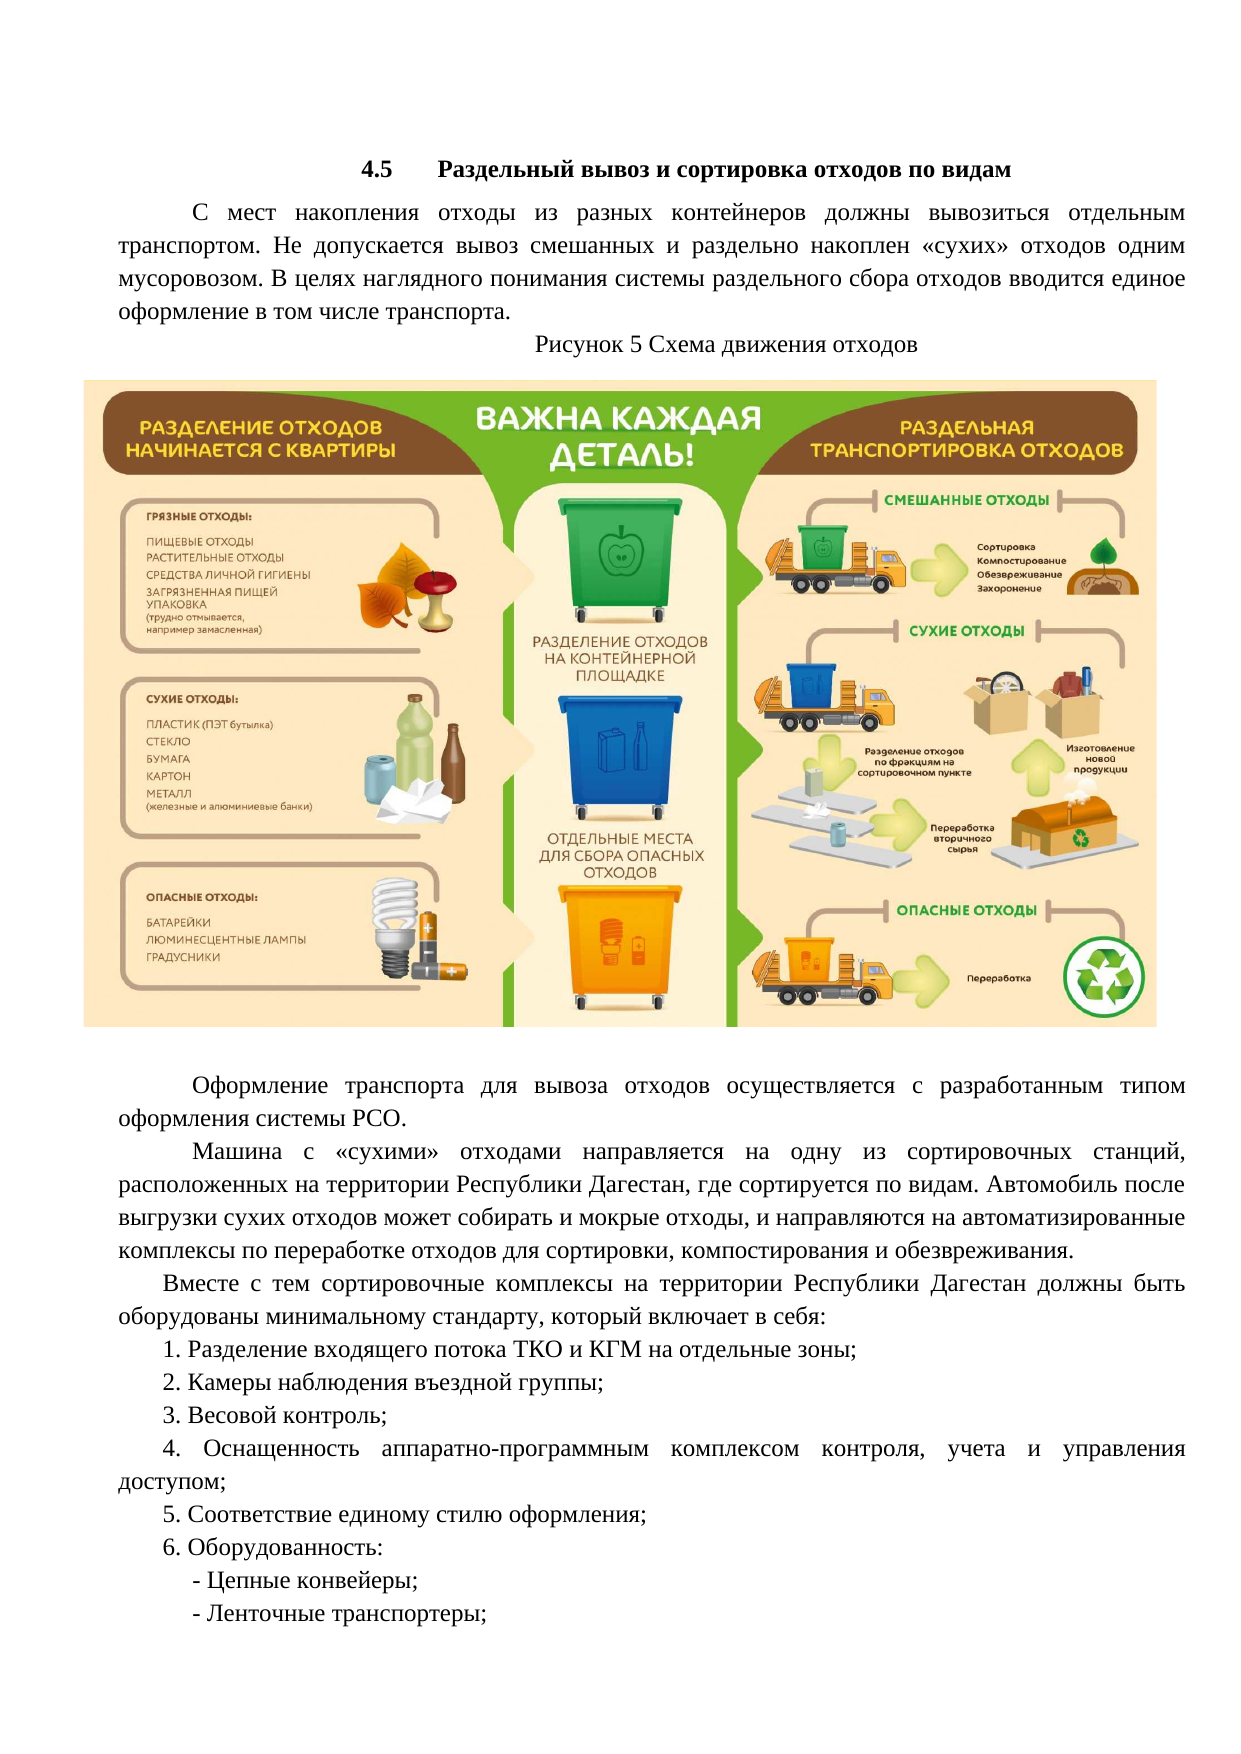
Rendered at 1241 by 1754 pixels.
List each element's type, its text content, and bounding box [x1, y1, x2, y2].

picture [83, 380, 1157, 1027]
text 5. Соответствие единому стилю оформления; [118, 1499, 1187, 1528]
text Рисунок 5 Схема движения отходов [266, 329, 1187, 358]
text Оформление транспорта для вывоза отходов осуществляется с разработанным типом оформления системы РСО. [118, 1070, 1187, 1132]
text Вместе с тем сортировочные комплексы на территории Республики Дагестан должны быть оборудованы минимальному стандарту, который включает в себя: [118, 1268, 1187, 1330]
text 3. Весовой контроль; [118, 1400, 1187, 1429]
text Машина с «сухими» отходами направляется на одну из сортировочных станций, расположенных на территории Республики Дагестан, где сортируется по видам. Автомобиль после выгрузки сухих отходов может собирать и мокрые отходы, и направляются на автоматизированные комплексы по переработке отходов для сортировки, компостирования и обезвреживания. [118, 1136, 1187, 1264]
text 6. Оборудованность: [118, 1532, 1187, 1561]
text - Цепные конвейеры; [118, 1565, 1187, 1594]
subtitle Раздельный вывоз и сортировка отходов по видам [118, 154, 1181, 183]
text 4. Оснащенность аппаратно-программным комплексом контроля, учета и управления доступом; [118, 1433, 1187, 1495]
text 2. Камеры наблюдения въездной группы; [118, 1367, 1187, 1396]
text С мест накопления отходы из разных контейнеров должны вывозиться отдельным транспортом. Не допускается вывоз смешанных и раздельно накоплен «сухих» отходов одним мусоровозом. В целях наглядного понимания системы раздельного сбора отходов вводится единое оформление в том числе транспорта. [118, 197, 1187, 325]
text 1. Разделение входящего потока ТКО и КГМ на отдельные зоны; [118, 1334, 1187, 1363]
text - Ленточные транспортеры; [118, 1598, 1187, 1627]
